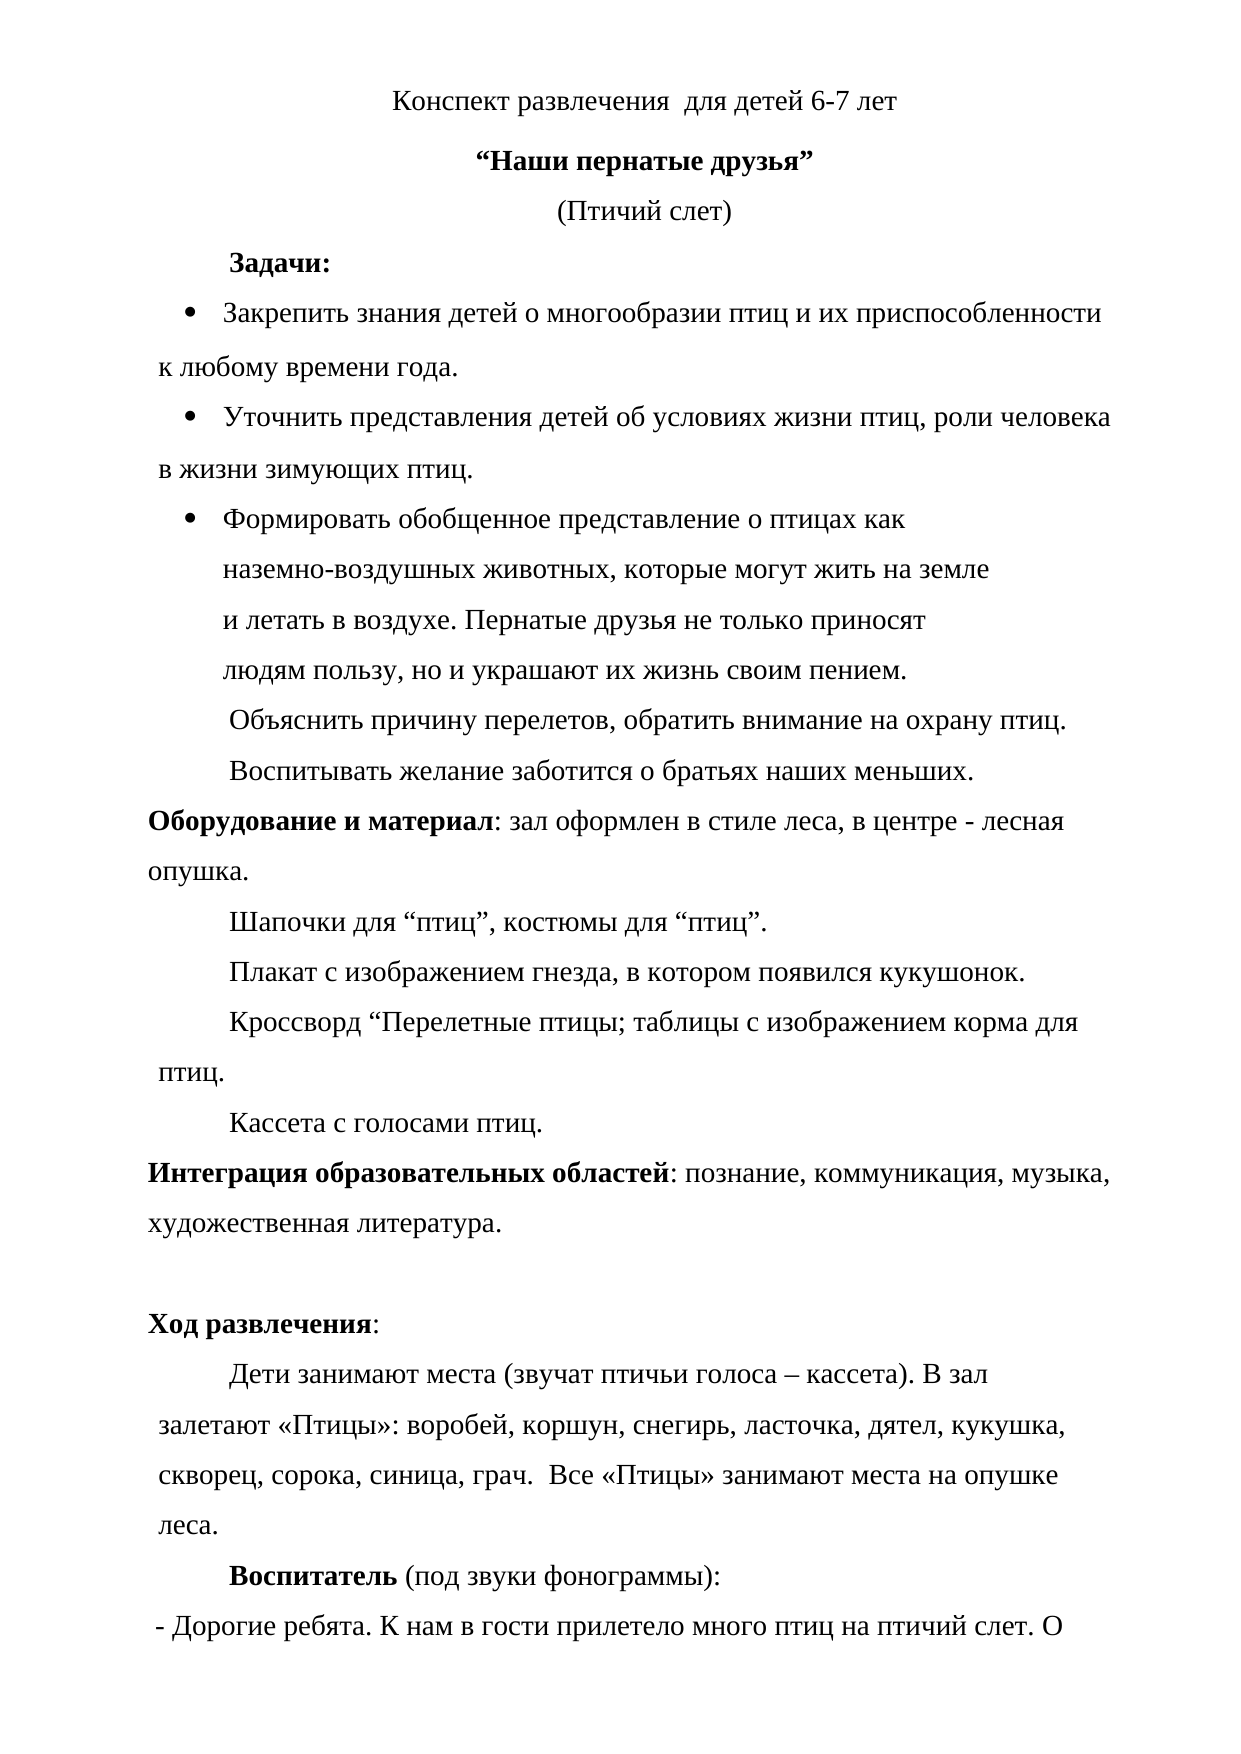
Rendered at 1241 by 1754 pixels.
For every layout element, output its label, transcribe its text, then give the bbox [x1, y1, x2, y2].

text Интеграция образовательных областей: познание, коммуникация, музыка, художественная литература. [148, 1155, 1152, 1239]
text Ход развлечения: [148, 1306, 1141, 1340]
text Задачи: [158, 245, 1152, 278]
text в жизни зимующих птиц. [158, 451, 1152, 484]
text Объяснить причину перелетов, обратить внимание на охрану птиц. Воспитывать желание заботится о братьях наших меньших. [229, 702, 1087, 786]
list Формировать обобщенное представление о птицах как наземно-воздушных животных, которые могут жить на земле и летать в воздухе. Пернатые друзья не только приносят людям пользу, но и украшают их жизнь своим пением. [185, 501, 1012, 686]
text Воспитатель (под звуки фонограммы): [158, 1558, 1152, 1591]
text Оборудование и материал: зал оформлен в стиле леса, в центре - лесная опушка. [148, 803, 1087, 887]
text Плакат с изображением гнезда, в котором появился кукушонок. Кроссворд “Перелетные птицы; таблицы с изображением корма для [229, 954, 1087, 1038]
text Кассета с голосами птиц. [158, 1105, 1152, 1138]
text Дети занимают места (звучат птичьи голоса – кассета). В зал залетают «Птицы»: воробей, коршун, снегирь, ласточка, дятел, кукушка, скворец, сорока, синица, грач. Все «Птицы» занимают места на опушке леса. [158, 1356, 1087, 1541]
list Уточнить представления детей об условиях жизни птиц, роли человека [185, 399, 1152, 433]
text - Дорогие ребята. К нам в гости прилетело много птиц на птичий слет. О [148, 1608, 1141, 1642]
list Закрепить знания детей о многообразии птиц и их приспособленности [185, 295, 1152, 329]
text Шапочки для “птиц”, костюмы для “птиц”. [158, 904, 1152, 937]
text к любому времени года. [158, 349, 1152, 383]
text (Птичий слет) [148, 193, 1141, 227]
text птиц. [158, 1054, 1152, 1088]
text “Наши пернатые друзья” [148, 143, 1141, 176]
text Конспект развлечения для детей 6-7 лет [148, 89, 1141, 116]
